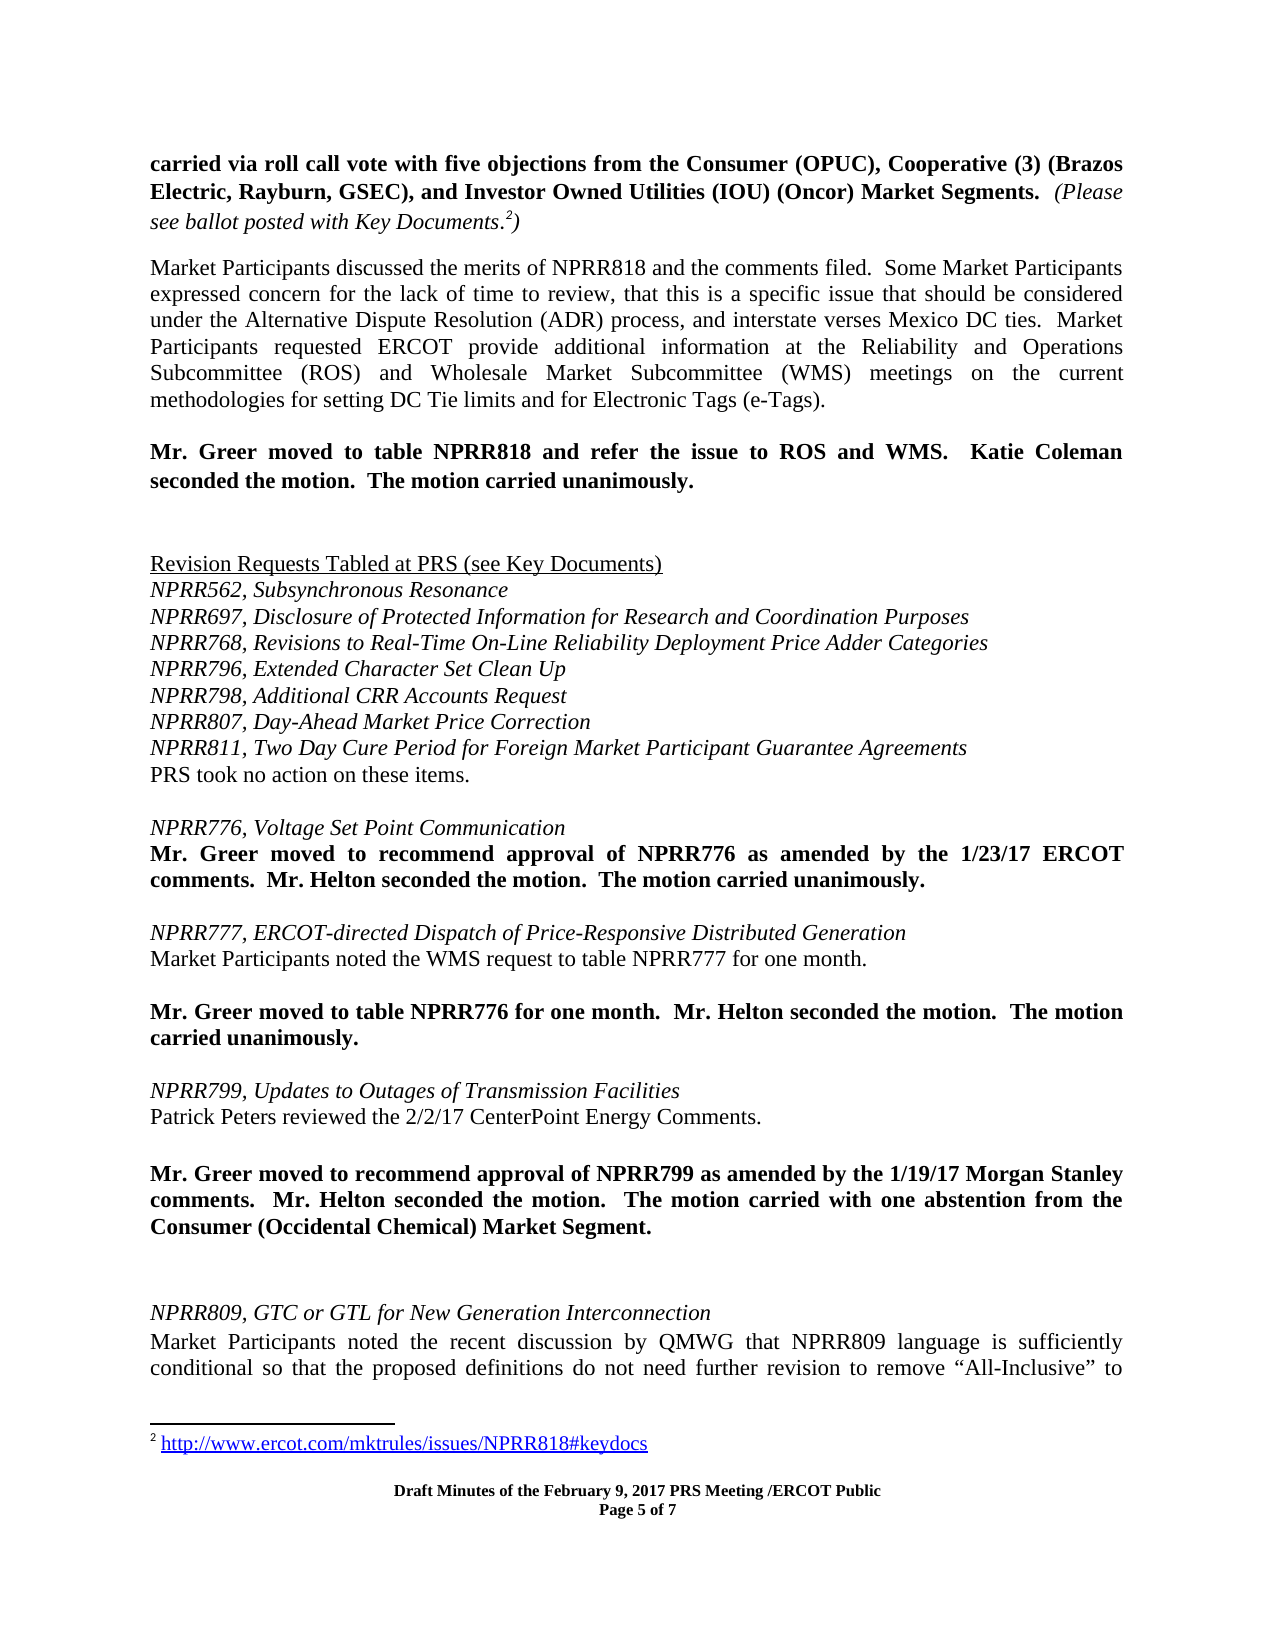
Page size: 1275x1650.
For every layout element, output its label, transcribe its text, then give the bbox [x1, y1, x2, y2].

text Mr. Greer moved to recommend approval of NPRR776 as amended by the 1/23/17 ERCOT comments. Mr. Helton seconded the motion. The motion carried unanimously. [150, 840, 1125, 893]
text NPRR768, Revisions to Real-Time On-Line Reliability Deployment Price Adder Categories [150, 629, 1125, 655]
text NPRR809, GTC or GTL for New Generation Interconnection [150, 1299, 1125, 1326]
text Revision Requests Tabled at PRS (see Key Documents) [150, 550, 1125, 576]
text NPRR799, Updates to Outages of Transmission Facilities [150, 1077, 1125, 1103]
text Mr. Greer moved to recommend approval of NPRR799 as amended by the 1/19/17 Morgan Stanley comments. Mr. Helton seconded the motion. The motion carried with one abstention from the Consumer (Occidental Chemical) Market Segment. [150, 1160, 1125, 1239]
text Mr. Greer moved to table NPRR776 for one month. Mr. Helton seconded the motion. The motion carried unanimously. [150, 998, 1125, 1051]
text NPRR811, Two Day Cure Period for Foreign Market Participant Guarantee Agreements [150, 734, 1125, 761]
text PRS took no action on these items. [150, 761, 1125, 787]
text NPRR562, Subsynchronous Resonance [150, 576, 1125, 603]
text NPRR776, Voltage Set Point Communication [150, 813, 1125, 840]
text NPRR697, Disclosure of Protected Information for Research and Coordination Purposes [150, 603, 1125, 629]
text NPRR798, Additional CRR Accounts Request [150, 682, 1125, 708]
text Market Participants noted the WMS request to table NPRR777 for one month. [150, 945, 1125, 972]
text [150, 1328, 1125, 1381]
text Mr. Greer moved to table NPRR818 and refer the issue to ROS and WMS. Katie Coleman seconded the motion. The motion carried unanimously. [150, 438, 1125, 493]
text NPRR777, ERCOT-directed Dispatch of Price-Responsive Distributed Generation [150, 919, 1125, 945]
text NPRR796, Extended Character Set Clean Up [150, 655, 1125, 682]
text Patrick Peters reviewed the 2/2/17 CenterPoint Energy Comments. [150, 1103, 1125, 1130]
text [150, 150, 1125, 235]
text NPRR807, Day-Ahead Market Price Correction [150, 708, 1125, 734]
text Market Participants discussed the merits of NPRR818 and the comments filed. Some Market Participants expressed concern for the lack of time to review, that this is a specific issue that should be considered under the Alternative Dispute Resolution (ADR) process, and interstate verses Mexico DC ties. Market Participants requested ERCOT provide additional information at the Reliability and Operations Subcommittee (ROS) and Wholesale Market Subcommittee (WMS) meetings on the current methodologies for setting DC Tie limits and for Electronic Tags (e-Tags). [150, 254, 1125, 412]
